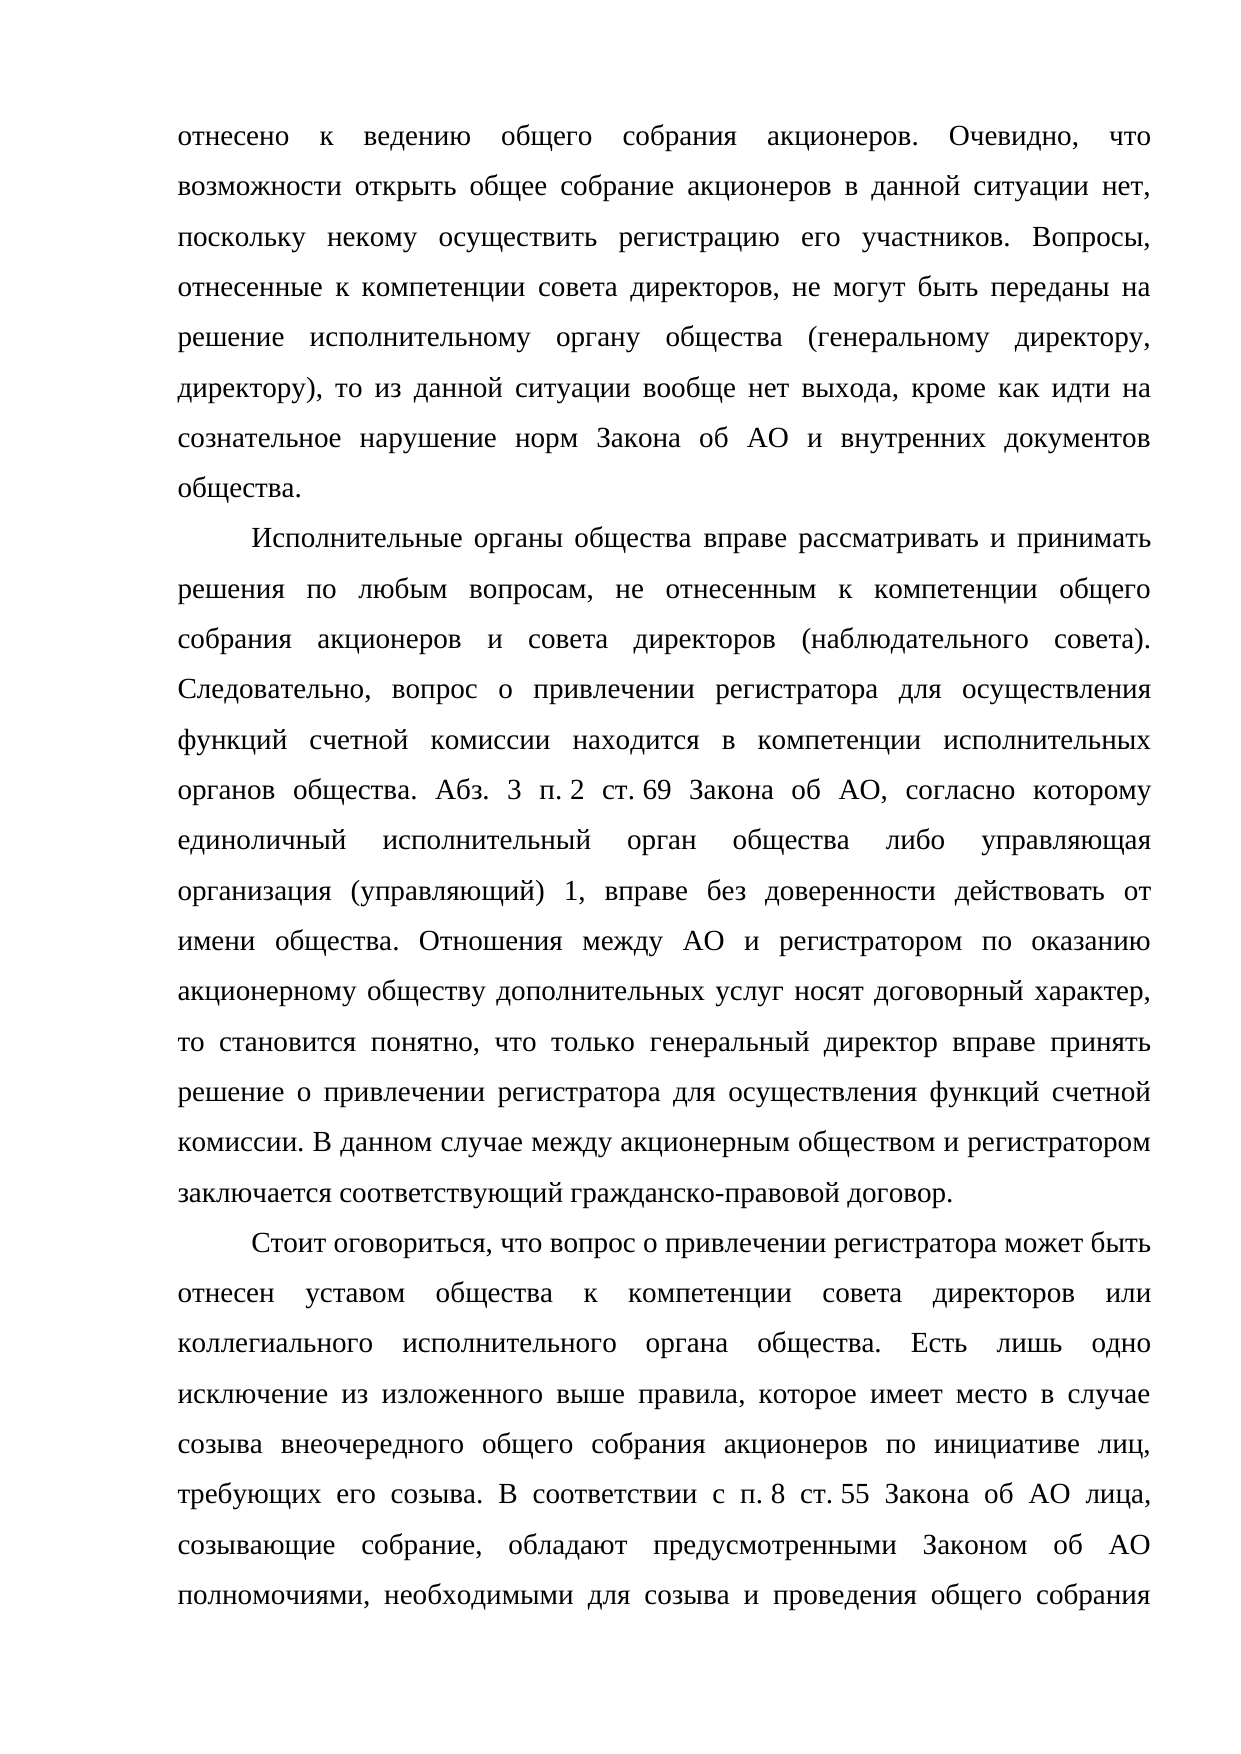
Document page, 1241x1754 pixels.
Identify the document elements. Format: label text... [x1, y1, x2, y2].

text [177, 118, 1152, 504]
text Исполнительные органы общества вправе рассматривать и принимать решения по любым вопросам, не отнесенным к компетенции общего собрания акционеров и совета директоров (наблюдательного совета). Следовательно, вопрос о привлечении регистратора для осуществления функций счетной комиссии находится в компетенции исполнительных органов общества. Абз. 3 п. 2 ст. 69 Закона об АО, согласно которому единоличный исполнительный орган общества либо управляющая организация (управляющий) 1, вправе без доверенности действовать от имени общества. Отношения между АО и регистратором по оказанию акционерному обществу дополнительных услуг носят договорный характер, то становится понятно, что только генеральный директор вправе принять решение о привлечении регистратора для осуществления функций счетной комиссии. В данном случае между акционерным обществом и регистратором заключается соответствующий гражданско-правовой договор. [177, 521, 1152, 1208]
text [177, 1225, 1152, 1611]
